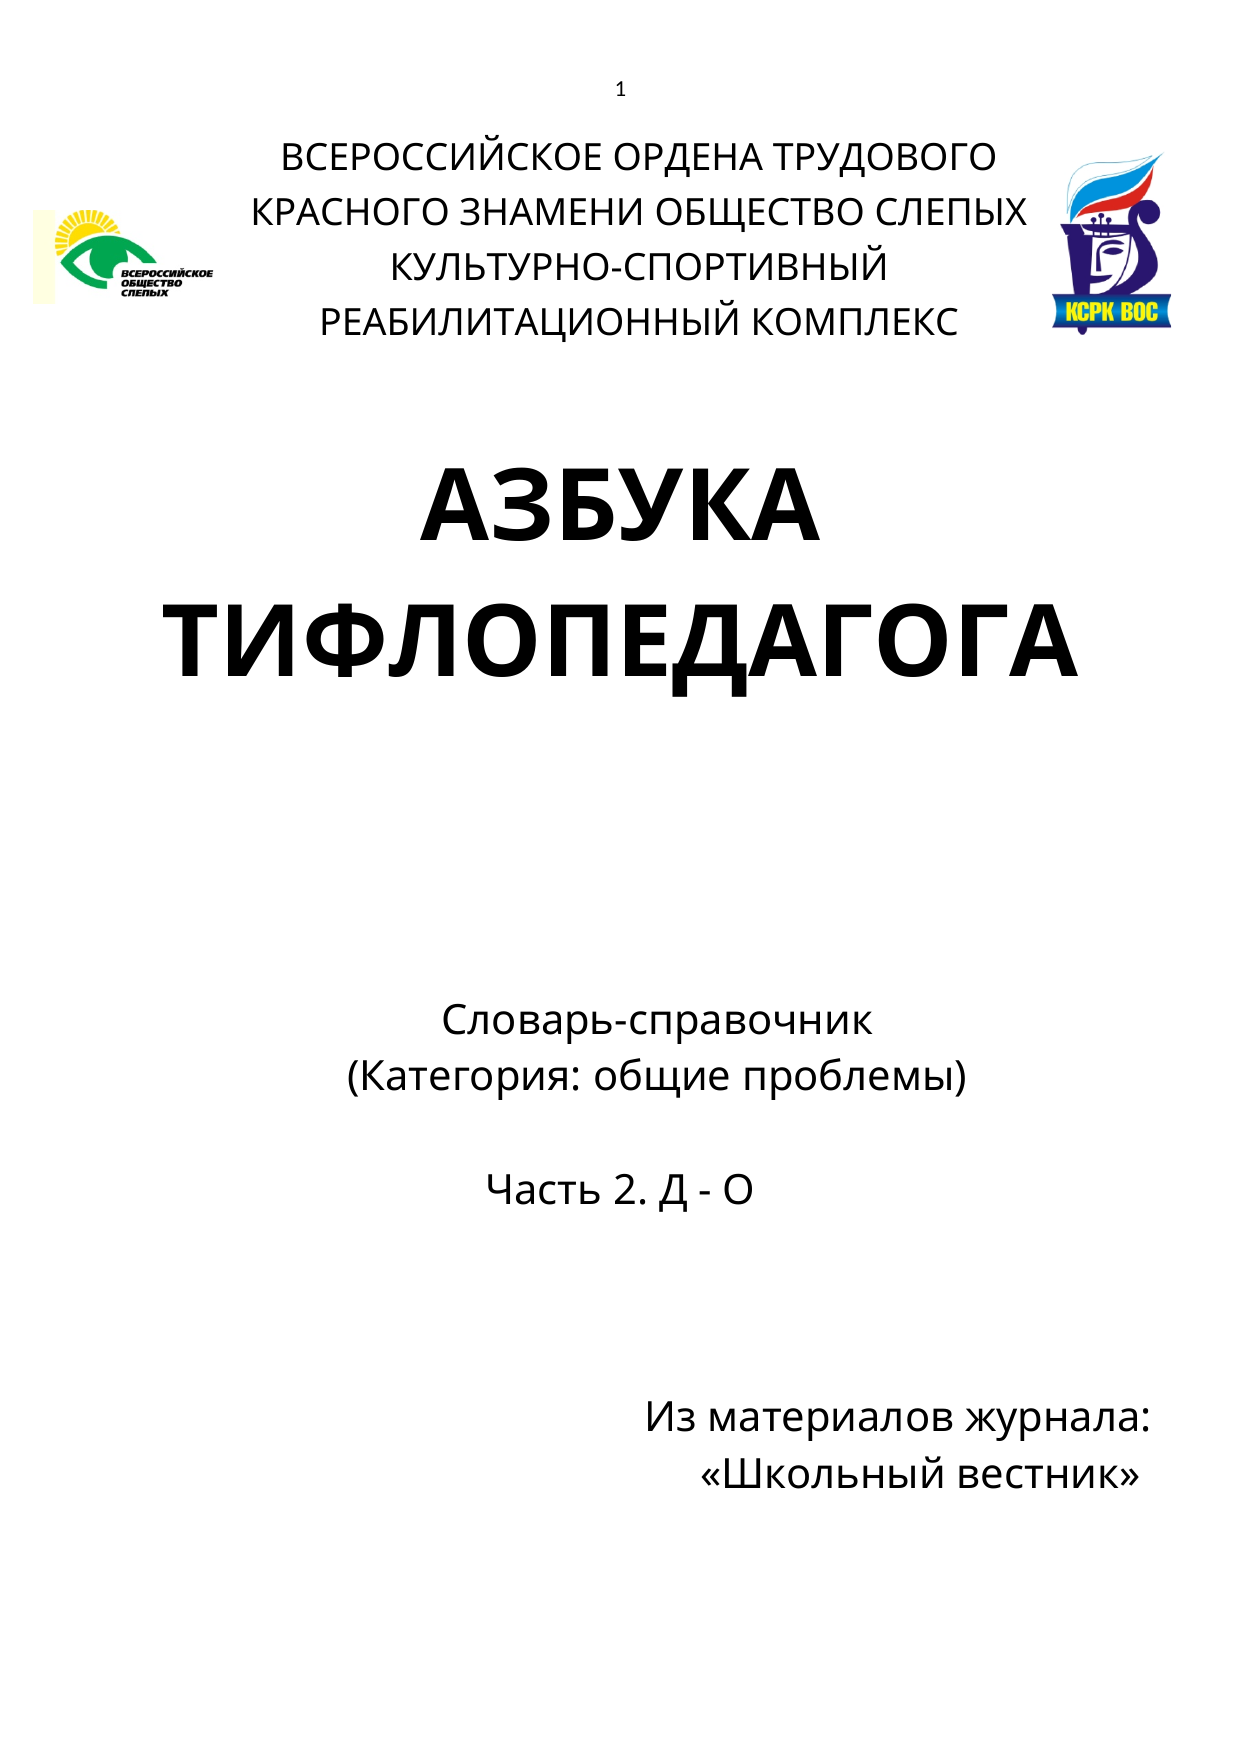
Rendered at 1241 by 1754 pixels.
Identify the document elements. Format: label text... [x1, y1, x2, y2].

text АЗБУКА ТИФЛОПЕДАГОГА [89, 433, 1152, 706]
table_header [1060, 130, 1222, 365]
text Словарь-справочник [89, 989, 1152, 1046]
picture [33, 210, 217, 304]
text Из материалов журнала: [89, 1387, 1152, 1444]
picture [1051, 151, 1172, 335]
text Часть 2. Д - О [89, 1160, 1152, 1217]
table_header [41, 130, 218, 365]
table_header ВСЕРОССИЙСКОЕ ОРДЕНА ТРУДОВОГО КРАСНОГО ЗНАМЕНИ ОБЩЕСТВО СЛЕПЫХ КУЛЬТУРНО-СПОРТИВНЫЙ РЕАБИЛИТАЦИОННЫЙ КОМПЛЕКС [218, 130, 1059, 365]
text «Школьный вестник» [89, 1444, 1152, 1500]
text (Категория: общие проблемы) [89, 1046, 1152, 1103]
